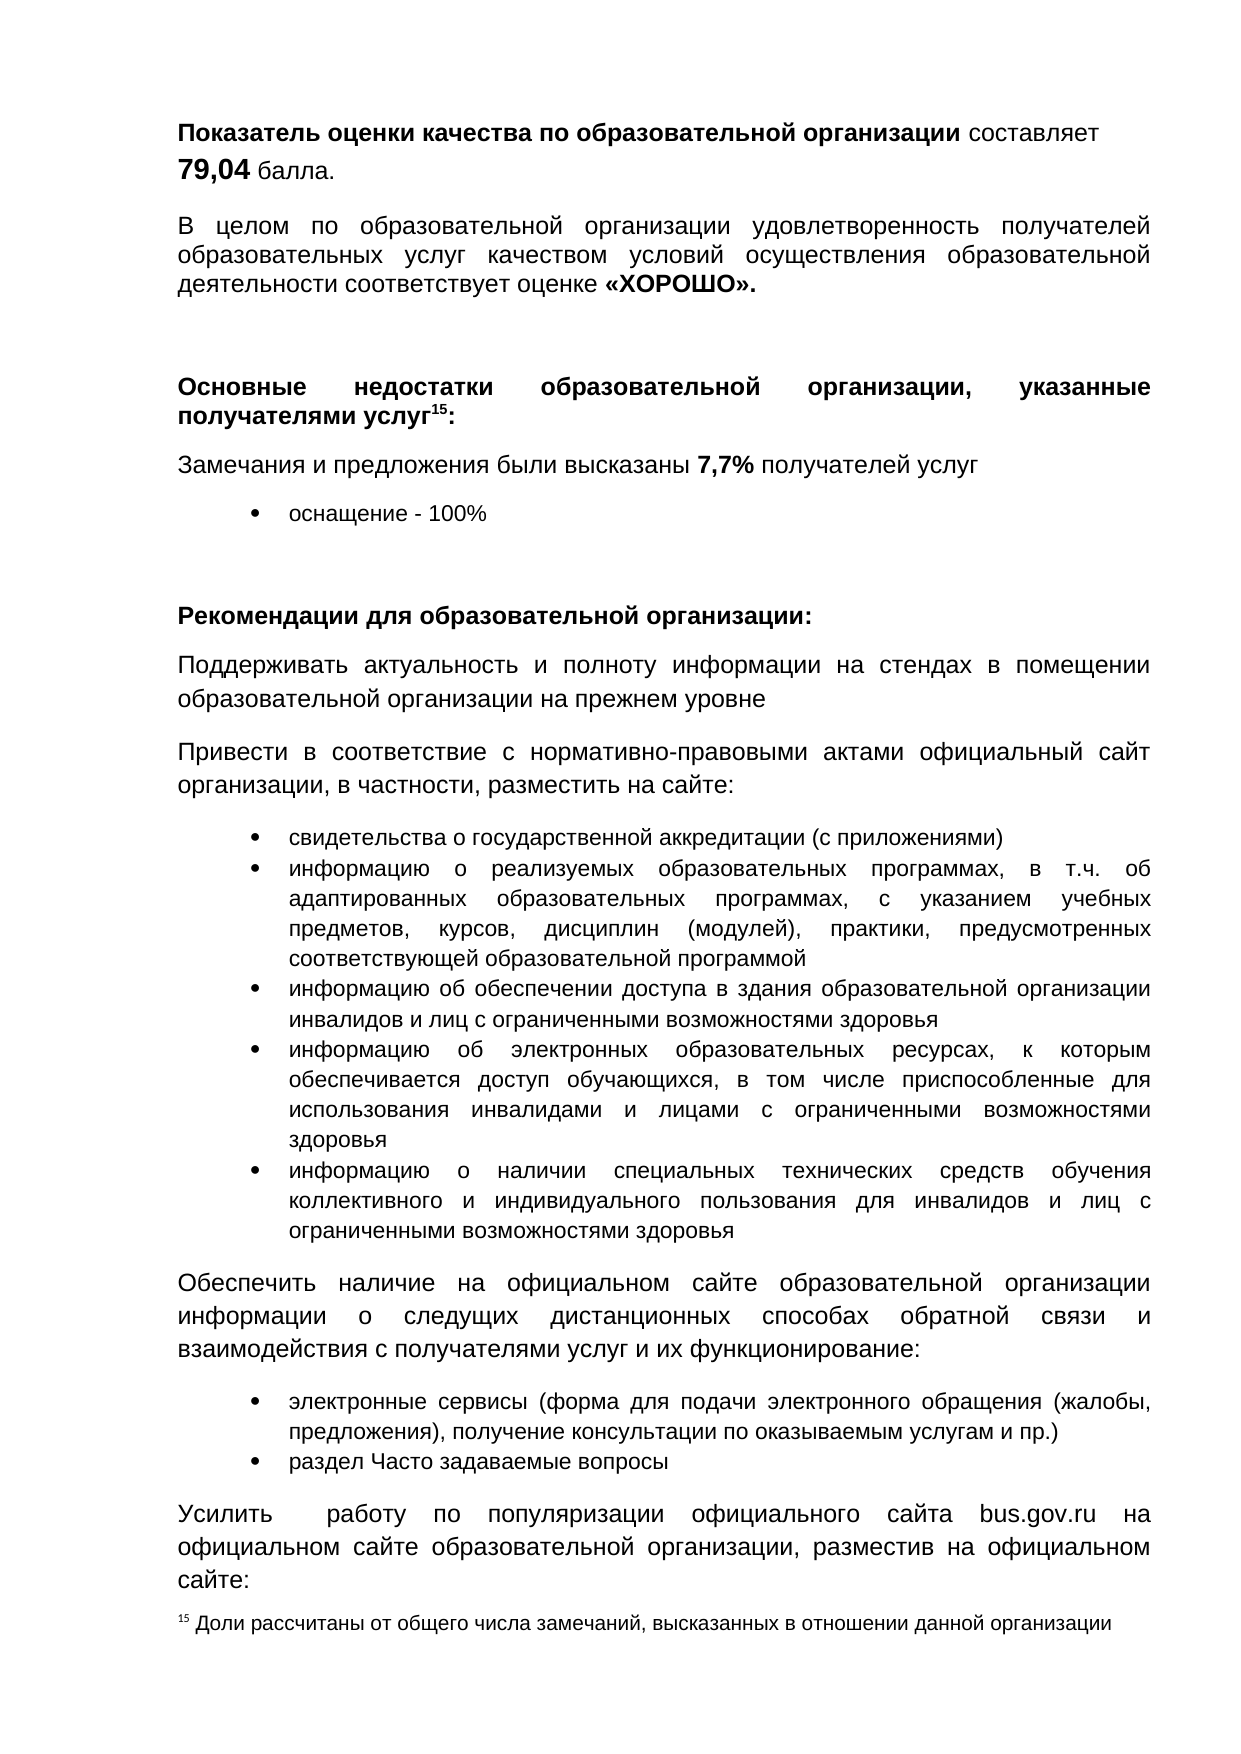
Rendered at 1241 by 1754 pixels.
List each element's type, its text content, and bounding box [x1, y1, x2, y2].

list оснащение - 100% [251, 500, 1152, 526]
list свидетельства о государственной аккредитации (с приложениями) [251, 824, 1152, 851]
list раздел Часто задаваемые вопросы [251, 1448, 1152, 1475]
list информацию об обеспечении доступа в здания образовательной организации инвалидов и лиц с ограниченными возможностями здоровья [251, 975, 1152, 1032]
list информацию об электронных образовательных ресурсах, к которым обеспечивается доступ обучающихся, в том числе приспособленные для использования инвалидами и лицами с ограниченными возможностями здоровья [251, 1036, 1152, 1153]
text Обеспечить наличие на официальном сайте образовательной организации информации о следущих дистанционных способах обратной связи и взаимодействия с получателями услуг и их функционирование: [177, 1268, 1152, 1363]
list электронные сервисы (форма для подачи электронного обращения (жалобы, предложения), получение консультации по оказываемым услугам и пр.) [251, 1388, 1152, 1444]
text Показатель оценки качества по образовательной организации составляет 79,04 балла. [177, 118, 1152, 185]
text В целом по образовательной организации удовлетворенность получателей образовательных услуг качеством условий осуществления образовательной деятельности соответствует оценке «ХОРОШО». [177, 211, 1152, 297]
text Замечания и предложения были высказаны 7,7% получателей услуг [177, 450, 1152, 479]
text Усилить работу по популяризации официального сайта bus.gov.ru на официальном сайте образовательной организации, разместив на официальном сайте: [177, 1499, 1152, 1594]
text Привести в соответствие с нормативно-правовыми актами официальный сайт организации, в частности, разместить на сайте: [177, 737, 1152, 799]
list информацию о реализуемых образовательных программах, в т.ч. об адаптированных образовательных программах, с указанием учебных предметов, курсов, дисциплин (модулей), практики, предусмотренных соответствующей образовательной программой [251, 854, 1152, 971]
list информацию о наличии специальных технических средств обучения коллективного и индивидуального пользования для инвалидов и лиц с ограниченными возможностями здоровья [251, 1157, 1152, 1243]
text Рекомендации для образовательной организации: [177, 601, 1152, 630]
text Основные недостатки образовательной организации, указанные получателями услуг: [177, 372, 1152, 429]
text Поддерживать актуальность и полноту информации на стендах в помещении образовательной организации на прежнем уровне [177, 651, 1152, 712]
